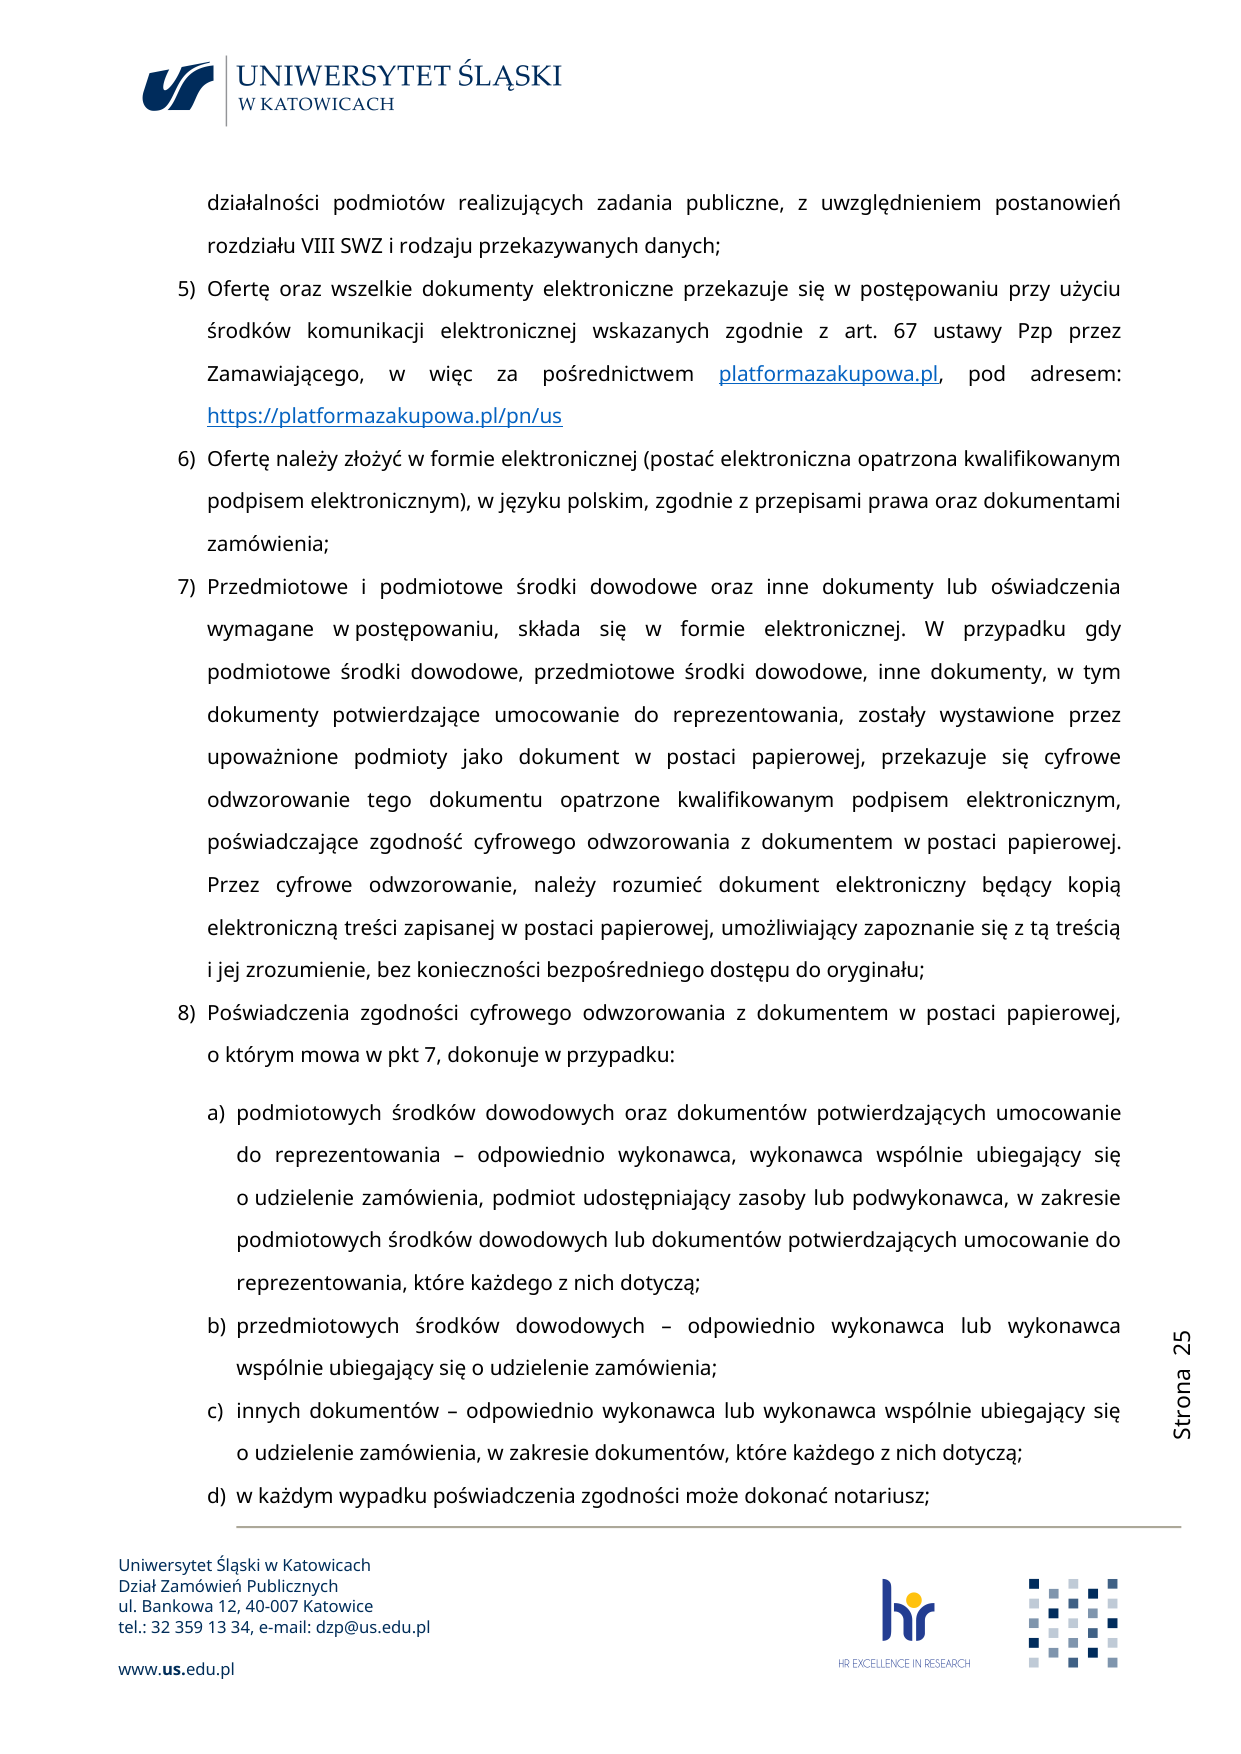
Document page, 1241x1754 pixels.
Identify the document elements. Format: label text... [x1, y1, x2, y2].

subtitle Poświadczenia zgodności cyfrowego odwzorowania z dokumentem w postaci papierowej, o którym mowa w pkt 7, dokonuje w przypadku: [177, 998, 1122, 1069]
subtitle Ofertę należy złożyć w formie elektronicznej (postać elektroniczna opatrzona kwalifikowanym podpisem elektronicznym), w języku polskim, zgodnie z przepisami prawa oraz dokumentami zamówienia; [177, 444, 1122, 558]
picture [770, 1451, 1147, 1526]
subtitle podmiotowych środków dowodowych oraz dokumentów potwierdzających umocowanie do reprezentowania – odpowiednio wykonawca, wykonawca wspólnie ubiegający się o udzielenie zamówienia, podmiot udostępniający zasoby lub podwykonawca, w zakresie podmiotowych środków dowodowych lub dokumentów potwierdzających umocowanie do reprezentowania, które każdego z nich dotyczą; [207, 1098, 1122, 1297]
picture [770, 1529, 1147, 1697]
subtitle w każdym wypadku poświadczenia zgodności może dokonać notariusz; [207, 1481, 1122, 1509]
subtitle innych dokumentów – odpowiednio wykonawca lub wykonawca wspólnie ubiegający się o udzielenie zamówienia, w zakresie dokumentów, które każdego z nich dotyczą; [207, 1396, 1122, 1467]
subtitle przedmiotowych środków dowodowych – odpowiednio wykonawca lub wykonawca wspólnie ubiegający się o udzielenie zamówienia; [207, 1311, 1122, 1382]
picture [24, 0, 1241, 162]
subtitle Ofertę oraz wszelkie dokumenty elektroniczne przekazuje się w postępowaniu przy użyciu środków komunikacji elektronicznej wskazanych zgodnie z art. 67 ustawy Pzp przez Zamawiającego, w więc za pośrednictwem platformazakupowa.pl, pod adresem: https://platformazakupowa.pl/pn/us [177, 274, 1122, 430]
subtitle Przedmiotowe i podmiotowe środki dowodowe oraz inne dokumenty lub oświadczenia wymagane w postępowaniu, składa się w formie elektronicznej. W przypadku gdy podmiotowe środki dowodowe, przedmiotowe środki dowodowe, inne dokumenty, w tym dokumenty potwierdzające umocowanie do reprezentowania, zostały wystawione przez upoważnione podmioty jako dokument w postaci papierowej, przekazuje się cyfrowe odwzorowanie tego dokumentu opatrzone kwalifikowanym podpisem elektronicznym, poświadczające zgodność cyfrowego odwzorowania z dokumentem w postaci papierowej. Przez cyfrowe odwzorowanie, należy rozumieć dokument elektroniczny będący kopią elektroniczną treści zapisanej w postaci papierowej, umożliwiający zapoznanie się z tą treścią i jej zrozumienie, bez konieczności bezpośredniego dostępu do oryginału; [177, 572, 1122, 984]
